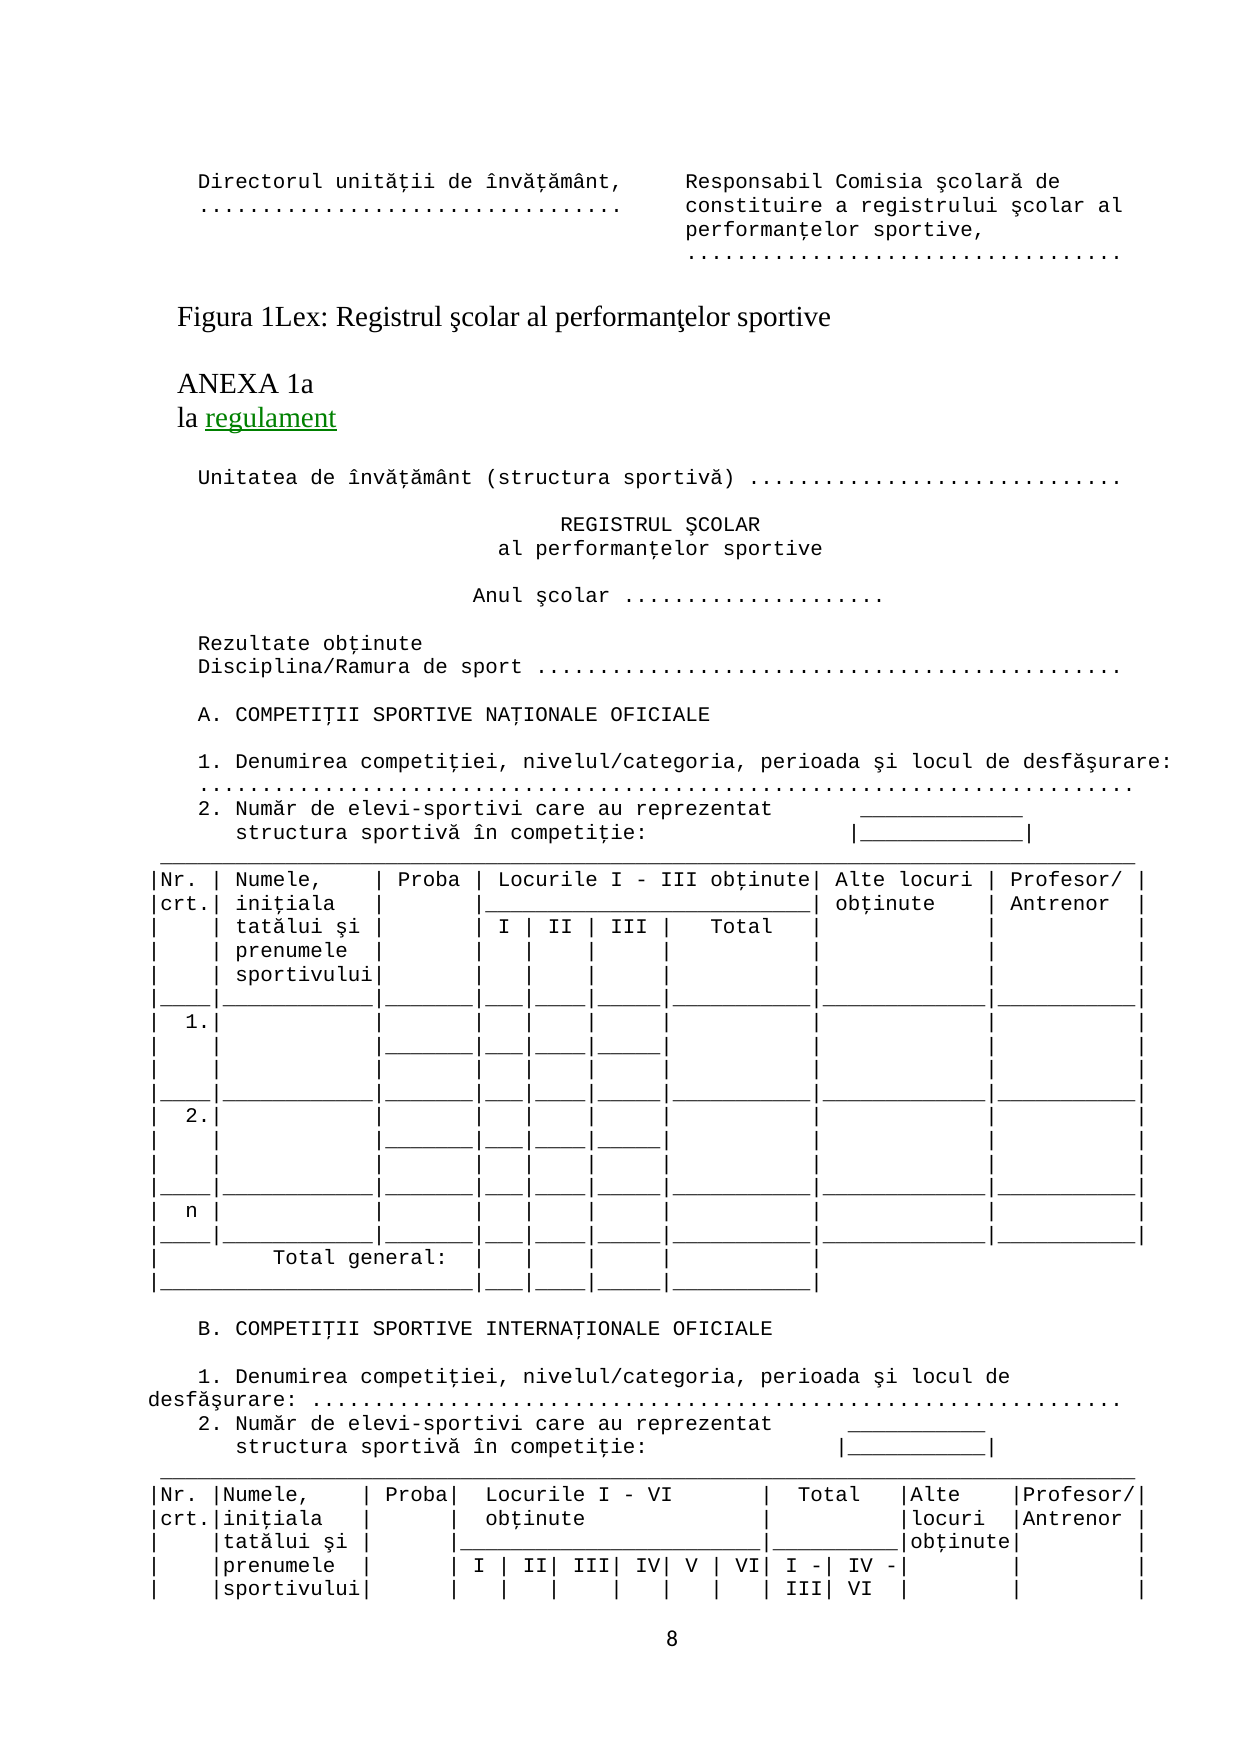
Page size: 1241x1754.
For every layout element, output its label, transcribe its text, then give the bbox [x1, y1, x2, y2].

text | | sportivului| | | | | | | | [148, 964, 1196, 987]
text la regulament [148, 400, 1196, 433]
text | |sportivului| | | | | | | | III| VI | | | [148, 1578, 1196, 1602]
text | | prenumele | | | | | | | | [148, 940, 1196, 964]
text |Nr. |Numele, | Proba| Locurile I - VI | Total |Alte |Profesor/| [148, 1484, 1196, 1507]
text performanţelor sportive, [148, 218, 1196, 242]
text .................................. constituire a registrului şcolar al [148, 195, 1196, 218]
text 2. Număr de elevi-sportivi care au reprezentat _____________ [148, 798, 1196, 822]
text al performanţelor sportive [148, 538, 1196, 562]
text | | | | | | | | | | [148, 1153, 1196, 1176]
text | Total general: | | | | | [148, 1247, 1196, 1271]
text A. COMPETIŢII SPORTIVE NAŢIONALE OFICIALE [148, 703, 1196, 727]
text ........................................................................... [148, 774, 1196, 798]
text Unitatea de învăţământ (structura sportivă) .............................. [148, 467, 1196, 491]
text | | tatălui şi | | I | II | III | Total | | | [148, 916, 1196, 940]
text | 1.| | | | | | | | | [148, 1011, 1196, 1034]
text |Nr. | Numele, | Proba | Locurile I - III obţinute| Alte locuri | Profesor/ | [148, 869, 1196, 893]
text | n | | | | | | | | | [148, 1200, 1196, 1224]
text REGISTRUL ŞCOLAR [148, 514, 1196, 538]
text |____|____________|_______|___|____|_____|___________|_____________|___________| [148, 1082, 1196, 1106]
text |____|____________|_______|___|____|_____|___________|_____________|___________| [148, 987, 1196, 1011]
text | | | | | | | | | | [148, 1058, 1196, 1082]
text Anul şcolar ..................... [148, 585, 1196, 609]
text |crt.|iniţiala | | obţinute | |locuri |Antrenor | [148, 1507, 1196, 1531]
text Figura 1Lex: Registrul şcolar al performanţelor sportive [148, 299, 1196, 333]
text |____|____________|_______|___|____|_____|___________|_____________|___________| [148, 1224, 1196, 1247]
text 1. Denumirea competiţiei, nivelul/categoria, perioada şi locul de desfăşurare: [148, 751, 1196, 774]
text Directorul unităţii de învăţământ, Responsabil Comisia şcolară de [148, 171, 1196, 195]
text B. COMPETIŢII SPORTIVE INTERNAŢIONALE OFICIALE [148, 1318, 1196, 1342]
text |_________________________|___|____|_____|___________| [148, 1271, 1196, 1295]
text Rezultate obţinute [148, 633, 1196, 656]
text ______________________________________________________________________________ [148, 845, 1196, 869]
text 2. Număr de elevi-sportivi care au reprezentat ___________ [148, 1413, 1196, 1437]
text 1. Denumirea competiţiei, nivelul/categoria, perioada şi locul de desfăşurare: ................................................................. [148, 1366, 1196, 1413]
text ANEXA 1a [148, 366, 1196, 400]
text ______________________________________________________________________________ [148, 1460, 1196, 1484]
text |crt.| iniţiala | |__________________________| obţinute | Antrenor | [148, 893, 1196, 916]
text | 2.| | | | | | | | | [148, 1106, 1196, 1129]
text Disciplina/Ramura de sport ............................................... [148, 656, 1196, 680]
text | | |_______|___|____|_____| | | | [148, 1034, 1196, 1058]
text structura sportivă în competiţie: |_____________| [148, 822, 1196, 845]
text | |tatălui şi | |________________________|__________|obţinute| | [148, 1531, 1196, 1555]
text |____|____________|_______|___|____|_____|___________|_____________|___________| [148, 1176, 1196, 1200]
text | |prenumele | | I | II| III| IV| V | VI| I -| IV -| | | [148, 1555, 1196, 1578]
text ................................... [148, 242, 1196, 266]
text structura sportivă în competiţie: |___________| [148, 1437, 1196, 1460]
text | | |_______|___|____|_____| | | | [148, 1129, 1196, 1153]
